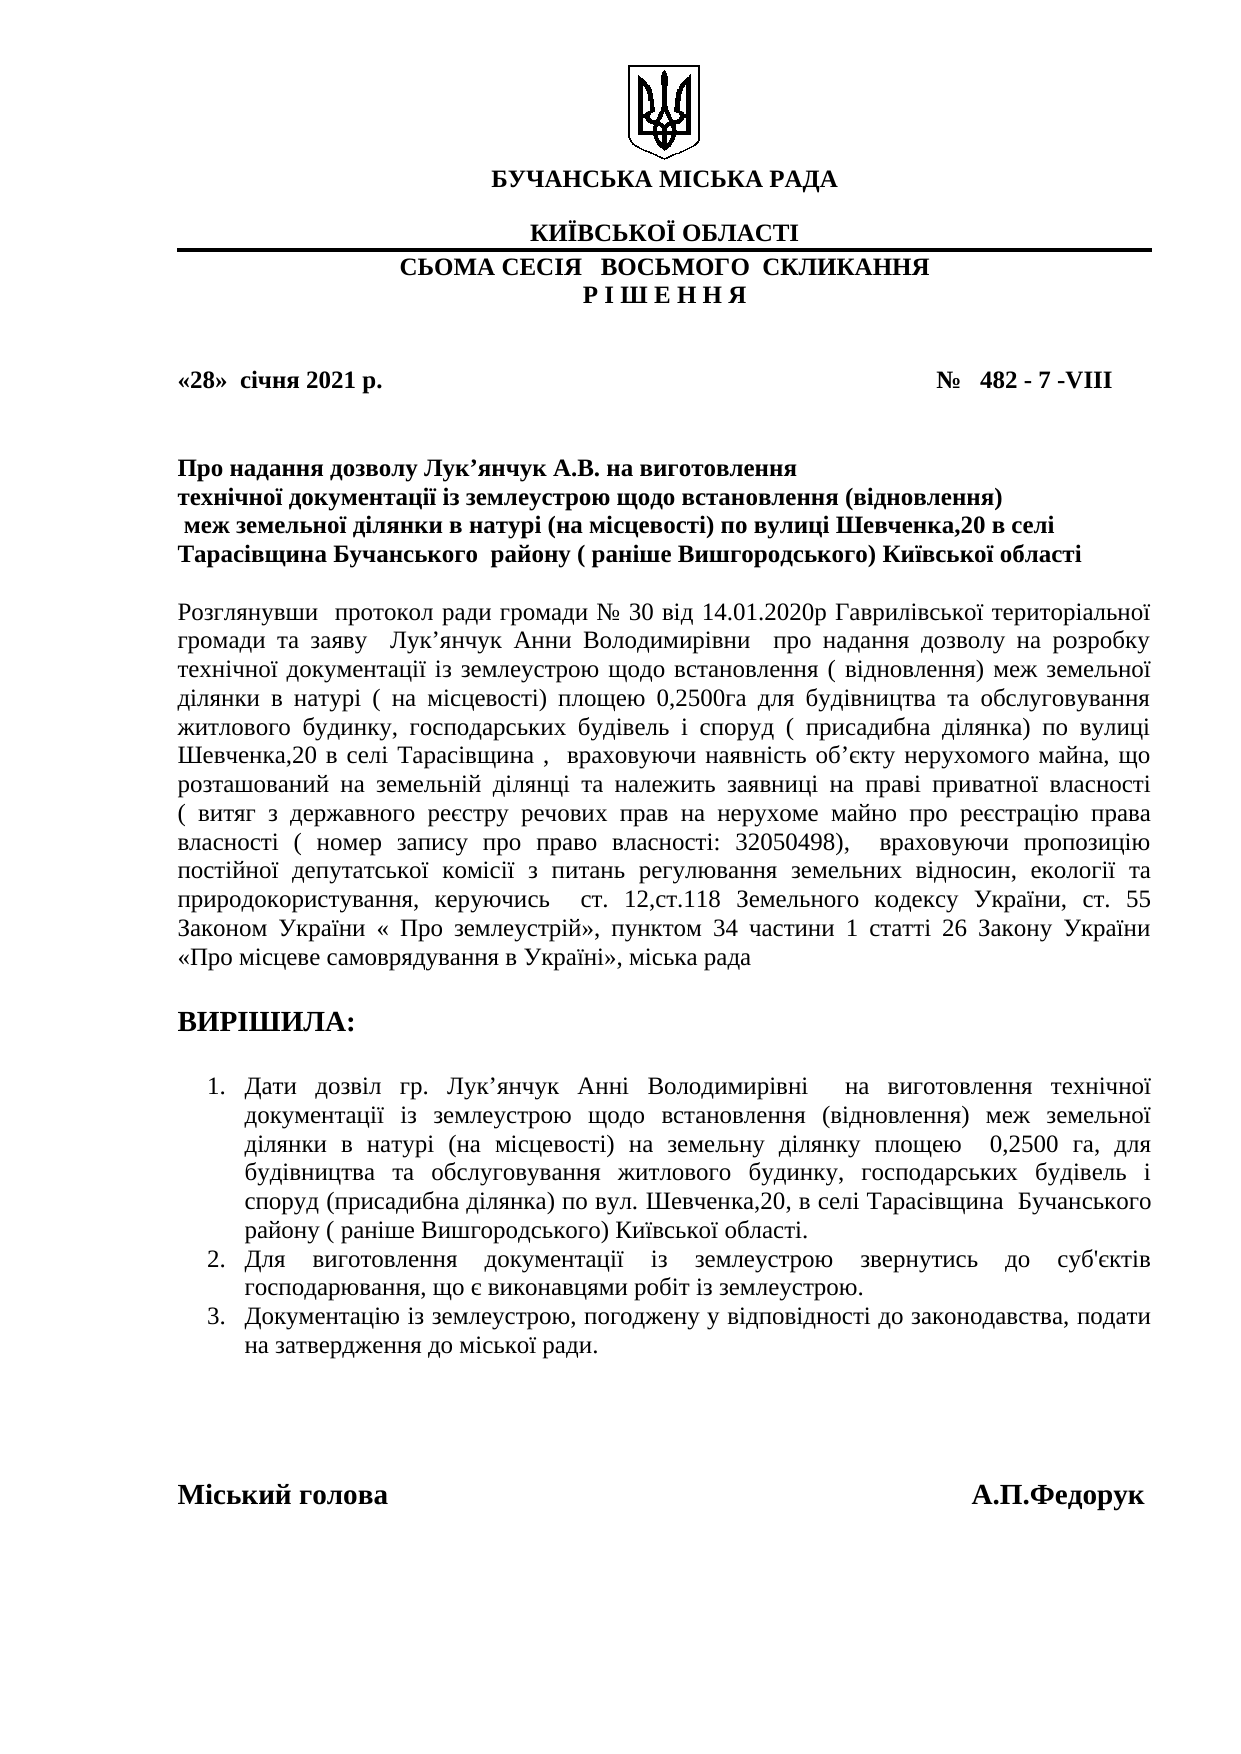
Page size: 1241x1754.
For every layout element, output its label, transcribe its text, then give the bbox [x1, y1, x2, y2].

text «28» січня 2021 р. № 482 - 7 -VІІІ [177, 365, 1152, 394]
list Для виготовлення документації із землеустрою звернутись до суб'єктів господарювання, що є виконавцями робіт із землеустрою. [207, 1244, 1152, 1301]
text СЬОМА СЕСІЯ ВОСЬМОГО СКЛИКАННЯ [177, 252, 1152, 280]
list Дати дозвіл гр. Лук’янчук Анні Володимирівні на виготовлення технічної документації із землеустрою щодо встановлення (відновлення) меж земельної ділянки в натурі (на місцевості) на земельну ділянку площею 0,2500 га, для будівництва та обслуговування житлового будинку, господарських будівель і споруд (присадибна ділянка) по вул. Шевченка,20, в селі Тарасівщина Бучанського району ( раніше Вишгородського) Київської області. [207, 1071, 1152, 1244]
list Документацію із землеустрою, погоджену у відповідності до законодавства, подати на затвердження до міської ради. [207, 1301, 1152, 1359]
text КИЇВСЬКОЇ ОБЛАСТІ [177, 218, 1152, 248]
text Про надання дозволу Лук’янчук А.В. на виготовлення [177, 453, 1152, 482]
text ВИРІШИЛА: [177, 1004, 1152, 1038]
text технічної документації із землеустрою щодо встановлення (відновлення) [177, 482, 1152, 511]
text Розглянувши протокол ради громади № 30 від 14.01.2020р Гаврилівської територіальної громади та заяву Лук’янчук Анни Володимирівни про надання дозволу на розробку технічної документації із землеустрою щодо встановлення ( відновлення) меж земельної ділянки в натурі ( на місцевості) площею 0,2500га для будівництва та обслуговування житлового будинку, господарських будівель і споруд ( присадибна ділянка) по вулиці Шевченка,20 в селі Тарасівщина , враховуючи наявність об’єкту нерухомого майна, що розташований на земельній ділянці та належить заявниці на праві приватної власності ( витяг з державного реєстру речових прав на нерухоме майно про реєстрацію права власності ( номер запису про право власності: 32050498), враховуючи пропозицію постійної депутатської комісії з питань регулювання земельних відносин, екології та природокористування, керуючись ст. 12,ст.118 Земельного кодексу України, ст. 55 Законом України « Про землеустрій», пунктом 34 частини 1 статті 26 Закону України «Про місцеве самоврядування в Україні», міська рада [177, 597, 1152, 971]
text Р І Ш Е Н Н Я [177, 280, 1152, 309]
text Міський голова А.П.Федорук [177, 1477, 1152, 1511]
text БУЧАНСЬКА МІСЬКА РАДА [177, 164, 1152, 193]
text меж земельної ділянки в натурі (на місцевості) по вулиці Шевченка,20 в селі Тарасівщина Бучанського району ( раніше Вишгородського) Київської області [177, 511, 1152, 568]
